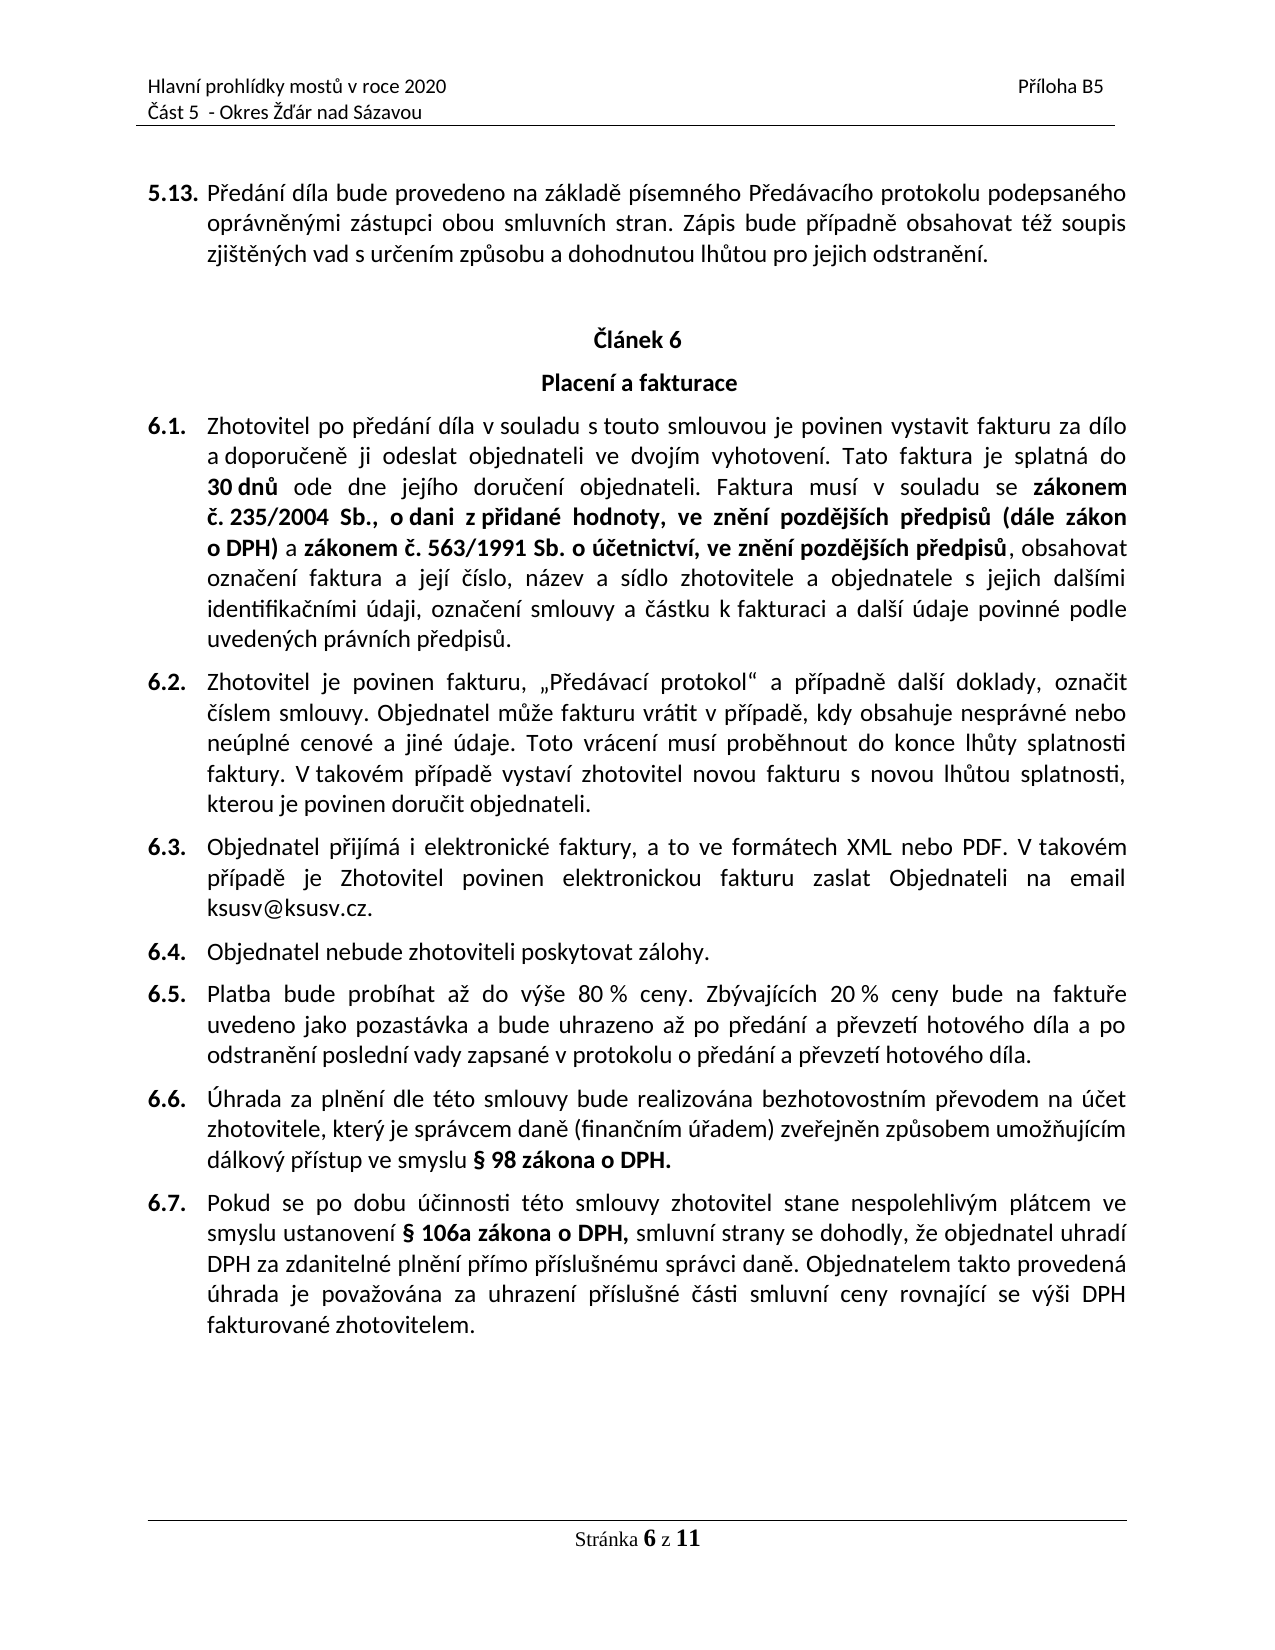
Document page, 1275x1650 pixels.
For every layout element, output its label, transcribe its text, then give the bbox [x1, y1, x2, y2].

list Zhotovitel po předání díla v souladu s touto smlouvou je povinen vystavit fakturu za dílo a doporučeně ji odeslat objednateli ve dvojím vyhotovení. Tato faktura je splatná do 30 dnů ode dne jejího doručení objednateli. Faktura musí v souladu se zákonem č. 235/2004 Sb., o dani z přidané hodnoty, ve znění pozdějších předpisů (dále zákon o DPH) a zákonem č. 563/1991 Sb. o účetnictví, ve znění pozdějších předpisů, obsahovat označení faktura a její číslo, název a sídlo zhotovitele a objednatele s jejich dalšími identifikačními údaji, označení smlouvy a částku k fakturaci a další údaje povinné podle uvedených právních předpisů. [148, 410, 1127, 654]
list Pokud se po dobu účinnosti této smlouvy zhotovitel stane nespolehlivým plátcem ve smyslu ustanovení § 106a zákona o DPH, smluvní strany se dohodly, že objednatel uhradí DPH za zdanitelné plnění přímo příslušnému správci daně. Objednatelem takto provedená úhrada je považována za uhrazení příslušné části smluvní ceny rovnající se výši DPH fakturované zhotovitelem. [148, 1187, 1127, 1339]
list Úhrada za plnění dle této smlouvy bude realizována bezhotovostním převodem na účet zhotovitele, který je správcem daně (finančním úřadem) zveřejněn způsobem umožňujícím dálkový přístup ve smyslu § 98 zákona o DPH. [148, 1083, 1127, 1174]
list Platba bude probíhat až do výše 80 % ceny. Zbývajících 20 % ceny bude na faktuře uvedeno jako pozastávka a bude uhrazeno až po předání a převzetí hotového díla a po odstranění poslední vady zapsané v protokolu o předání a převzetí hotového díla. [148, 979, 1127, 1070]
list Objednatel nebude zhotoviteli poskytovat zálohy. [148, 936, 1127, 966]
list Článek 6 [148, 324, 1127, 354]
list Placení a fakturace [148, 367, 1131, 397]
list Objednatel přijímá i elektronické faktury, a to ve formátech XML nebo PDF. V takovém případě je Zhotovitel povinen elektronickou fakturu zaslat Objednateli na email ksusv@ksusv.cz. [148, 832, 1127, 923]
list Zhotovitel je povinen fakturu, „Předávací protokol“ a případně další doklady, označit číslem smlouvy. Objednatel může fakturu vrátit v případě, kdy obsahuje nesprávné nebo neúplné cenové a jiné údaje. Toto vrácení musí proběhnout do konce lhůty splatnosti faktury. V takovém případě vystaví zhotovitel novou fakturu s novou lhůtou splatnosti, kterou je povinen doručit objednateli. [148, 666, 1127, 819]
list Předání díla bude provedeno na základě písemného Předávacího protokolu podepsaného oprávněnými zástupci obou smluvních stran. Zápis bude případně obsahovat též soupis zjištěných vad s určením způsobu a dohodnutou lhůtou pro jejich odstranění. [148, 177, 1127, 268]
